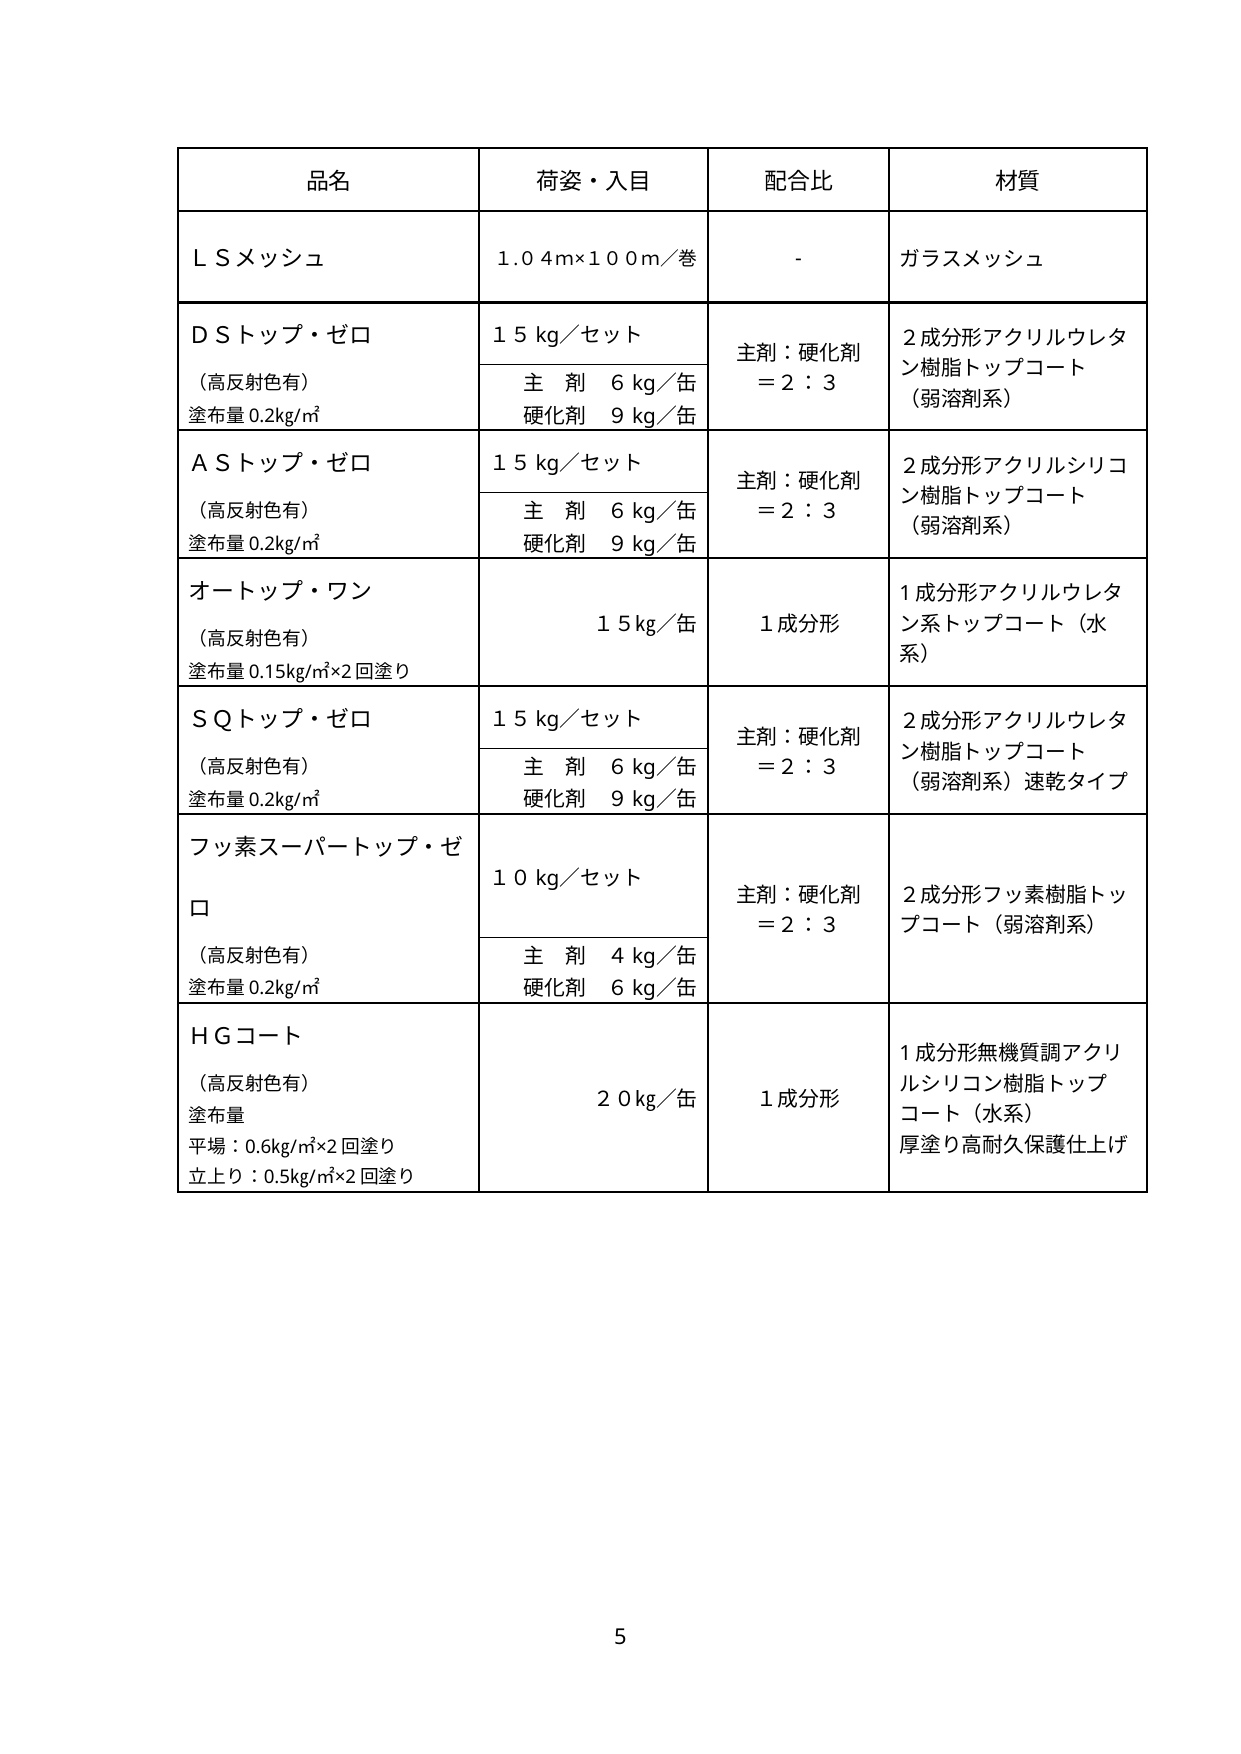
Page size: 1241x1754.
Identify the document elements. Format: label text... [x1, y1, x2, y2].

table_cell 主剤：硬化剤 ＝２：３ [709, 687, 888, 813]
table_cell 主剤：硬化剤 ＝２：３ [709, 431, 888, 557]
table_cell ＡＳトップ・ゼロ [179, 431, 478, 492]
table_cell 主剤：硬化剤 ＝２：３ [709, 815, 888, 1002]
table_cell 塗布量0.2㎏/㎡ [179, 525, 478, 557]
table_cell （高反射色有） [179, 1065, 478, 1097]
table_cell ＨＧコート [179, 1004, 478, 1065]
table_cell 主 剤 ６kg／缶 [480, 493, 707, 525]
table_cell 塗布量0.2㎏/㎡ [179, 969, 478, 1002]
table_cell ‐ [709, 212, 888, 301]
table_cell 塗布量0.15㎏/㎡×2回塗り [179, 653, 478, 685]
table_cell （高反射色有） [179, 492, 478, 525]
table_cell 塗布量0.2㎏/㎡ [179, 781, 478, 813]
table_cell １０kg／セット [480, 815, 707, 937]
table_header 材質 [890, 149, 1146, 210]
table_cell ＬＳメッシュ [179, 212, 478, 301]
table_cell ２成分形アクリルウレタン樹脂トップコート （弱溶剤系）速乾タイプ [890, 687, 1146, 813]
table_cell 主 剤 ６kg／缶 [480, 365, 707, 397]
table_cell 硬化剤 ９kg／缶 [480, 397, 707, 429]
table_cell 硬化剤 ６kg／缶 [480, 969, 707, 1002]
table_cell 主 剤 ６kg／缶 [480, 749, 707, 781]
table_cell ＤＳトップ・ゼロ [179, 304, 478, 364]
table_cell 塗布量0.2㎏/㎡ [179, 397, 478, 429]
table_cell １成分形 [709, 559, 888, 685]
table_cell 硬化剤 ９kg／缶 [480, 525, 707, 557]
table_cell （高反射色有） [179, 620, 478, 653]
table_cell ２成分形フッ素樹脂トップコート（弱溶剤系） [890, 815, 1146, 1002]
table_cell ２成分形アクリルウレタン樹脂トップコート （弱溶剤系） [890, 304, 1146, 429]
table_cell オートップ・ワン [179, 559, 478, 620]
table_cell 硬化剤 ９kg／缶 [480, 781, 707, 813]
table_header 配合比 [709, 149, 888, 210]
table_cell ガラスメッシュ [890, 212, 1146, 301]
table_cell （高反射色有） [179, 364, 478, 397]
table_cell １.０４ｍ×１００ｍ／巻 [480, 212, 707, 301]
table_cell １５kg／セット [480, 687, 707, 748]
table_cell ２０㎏／缶 [480, 1004, 707, 1191]
table_cell （高反射色有） [179, 937, 478, 969]
table_cell １５kg／セット [480, 431, 707, 492]
table_cell （高反射色有） [179, 748, 478, 781]
table_header 品名 [179, 149, 478, 210]
table_cell １成分形 [709, 1004, 888, 1191]
table_cell フッ素スーパートップ・ゼロ [179, 815, 478, 937]
table_cell 1成分形無機質調アクリルシリコン樹脂トップコート（水系） 厚塗り高耐久保護仕上げ [890, 1004, 1146, 1191]
table_cell １５kg／セット [480, 304, 707, 364]
table_cell 主剤：硬化剤 ＝２：３ [709, 304, 888, 429]
table_header 荷姿・入目 [480, 149, 707, 210]
table_cell 塗布量 平場：0.6㎏/㎡×2回塗り 立上り：0.5㎏/㎡×2回塗り [179, 1097, 478, 1191]
table_cell １５㎏／缶 [480, 559, 707, 685]
table_cell 主 剤 ４kg／缶 [480, 938, 707, 969]
table_cell ＳＱトップ・ゼロ [179, 687, 478, 748]
table_cell ２成分形アクリルシリコン樹脂トップコート （弱溶剤系） [890, 431, 1146, 557]
table_cell 1成分形アクリルウレタン系トップコート（水系） [890, 559, 1146, 685]
